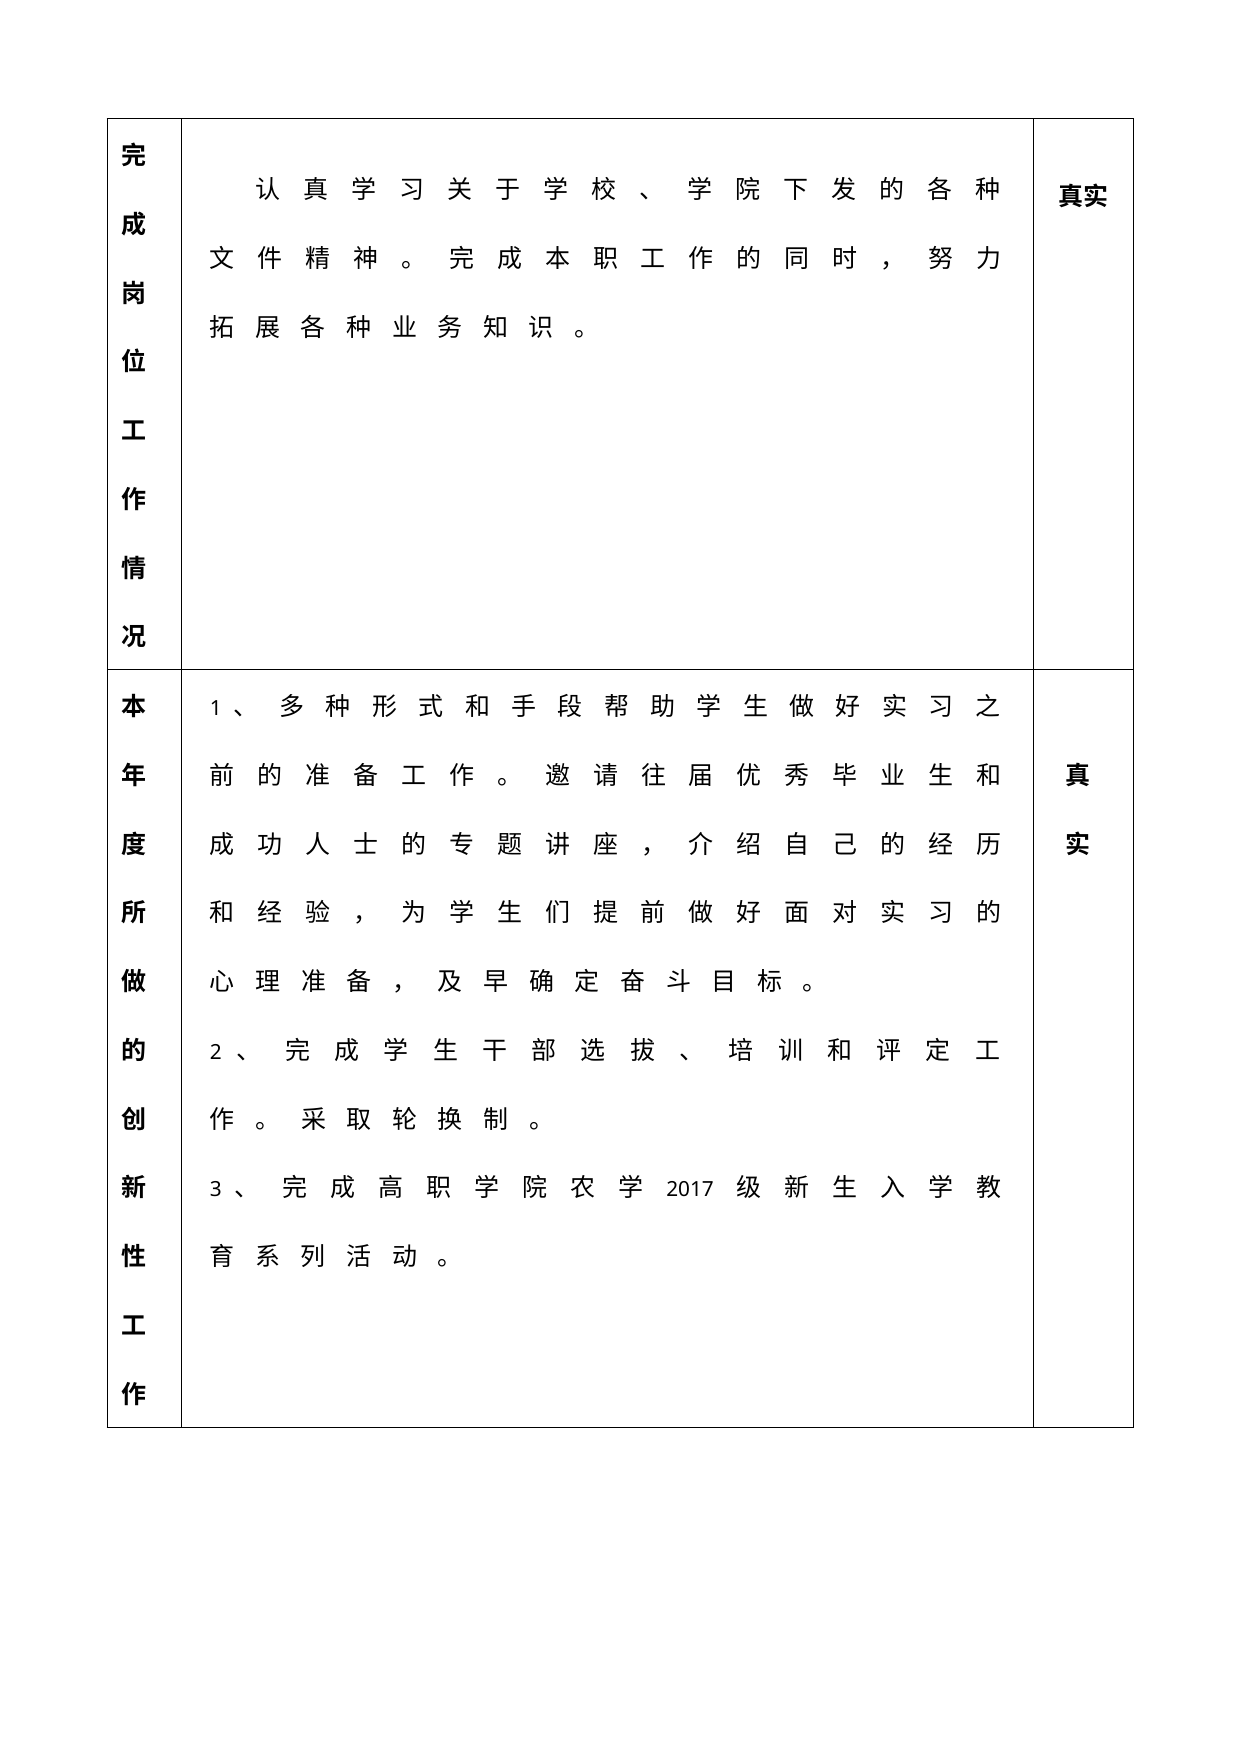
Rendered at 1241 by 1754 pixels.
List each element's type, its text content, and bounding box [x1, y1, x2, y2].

table_cell 完成岗位工作 情况 [108, 119, 181, 669]
table_cell 认真学习关于学校、学院下发的各种文件精神。完成本职工作的同时，努力拓展各种业务知识。 [182, 119, 1033, 669]
table_cell 本年度所做的创新性工作 [108, 670, 181, 1427]
table_cell 真实 [1034, 670, 1133, 1427]
table_cell 真实 [1034, 119, 1133, 669]
table_cell 1、多种形式和手段帮助学生做好实习之前的准备工作。邀请往届优秀毕业生和成功人士的专题讲座，介绍自己的经历和经验，为学生们提前做好面对实习的心理准备，及早确定奋斗目标。 2、完成学生干部选拔、培训和评定工作。采取轮换制。 3、完成高职学院农学2017级新生入学教育系列活动。 [182, 670, 1033, 1427]
